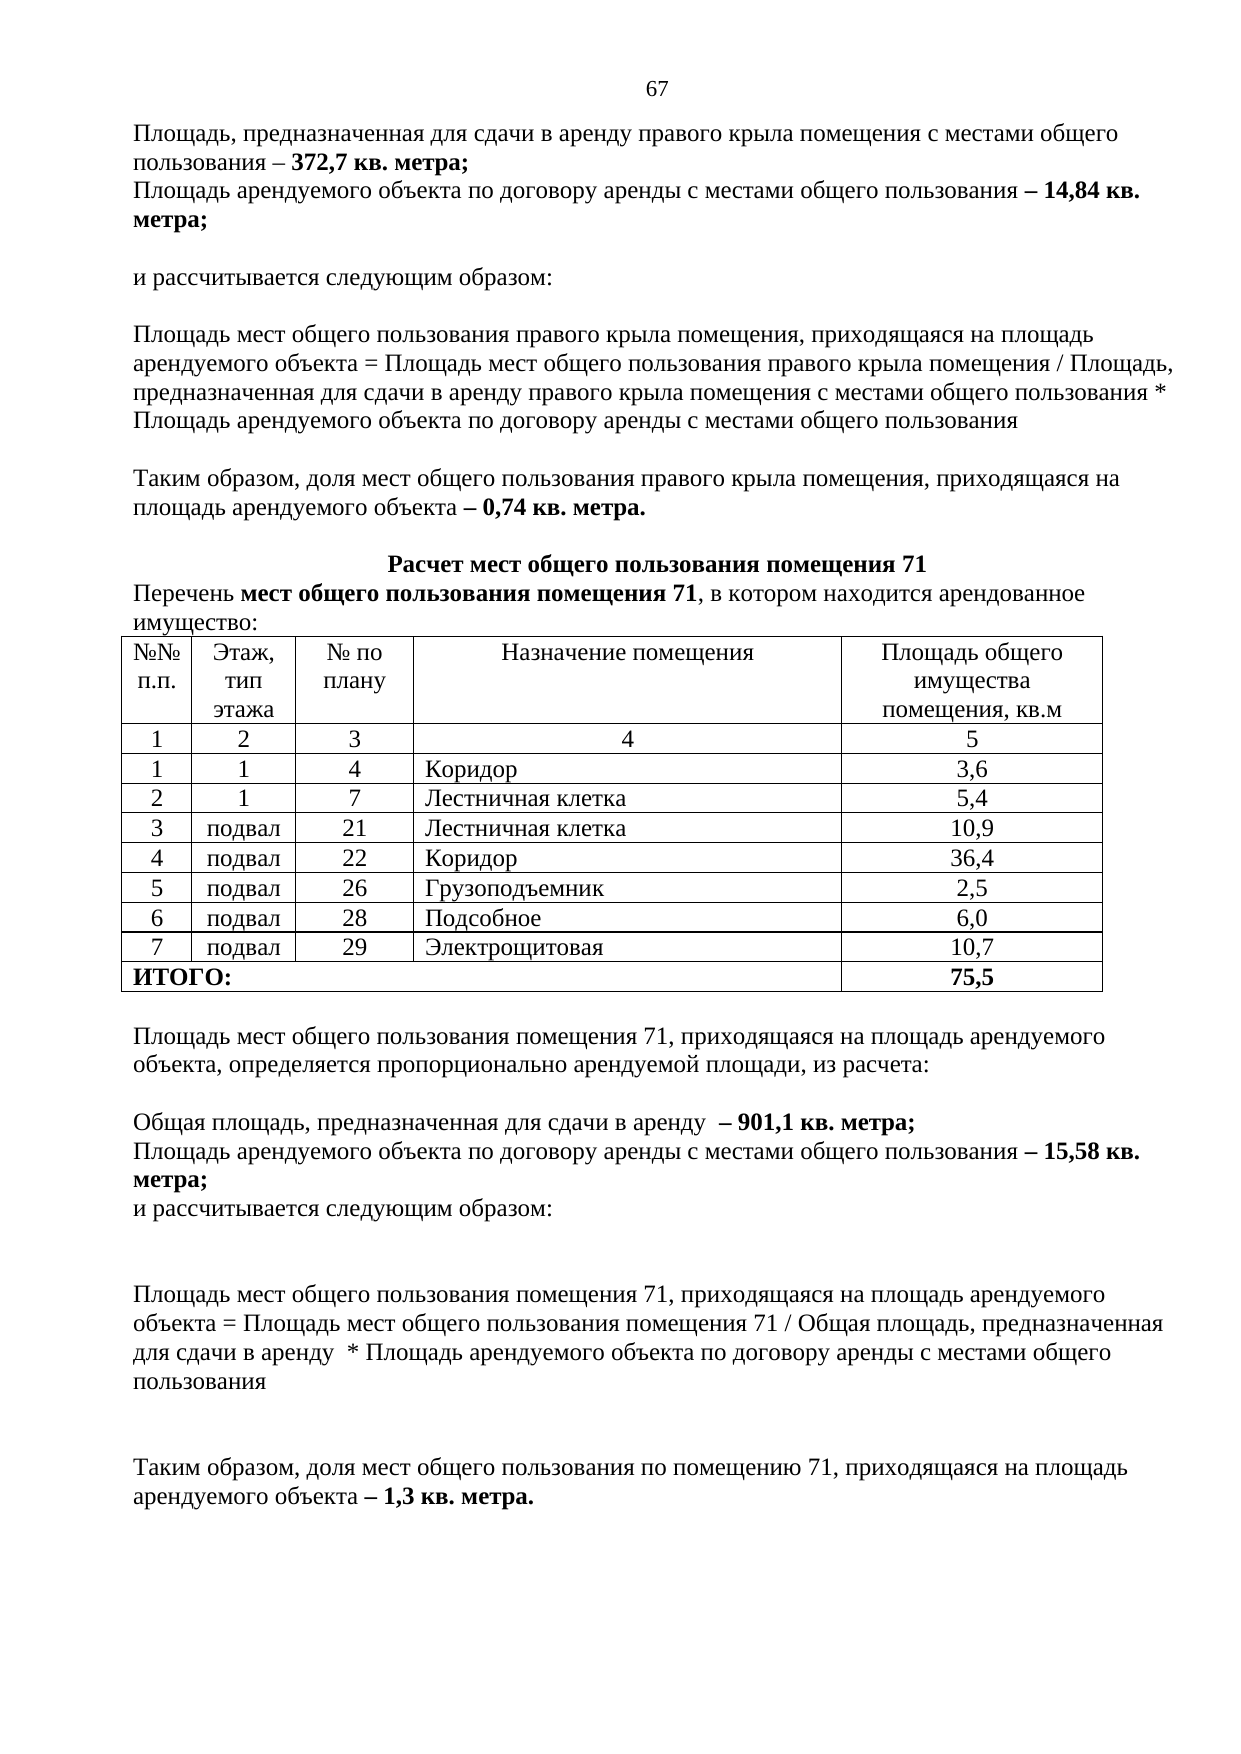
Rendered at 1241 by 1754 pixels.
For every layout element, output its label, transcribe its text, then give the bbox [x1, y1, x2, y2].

table_cell 10,9 [842, 813, 1102, 842]
table_cell Грузоподъемник [414, 873, 841, 902]
table_cell Коридор [414, 754, 841, 782]
table_cell 6,0 [842, 903, 1102, 931]
table_cell подвал [192, 843, 295, 872]
table_cell 1 [122, 754, 191, 782]
table_cell 5 [842, 724, 1102, 753]
table_cell 2,5 [842, 873, 1102, 902]
table_cell 7 [296, 784, 413, 812]
text Площадь, предназначенная для сдачи в аренду правого крыла помещения с местами общего пользования – 372,7 кв. метра; [133, 118, 1181, 176]
table_cell Подсобное [414, 903, 841, 931]
table_cell 4 [296, 754, 413, 782]
table_cell 3 [122, 813, 191, 842]
text Таким образом, доля мест общего пользования по помещению 71, приходящаяся на площадь арендуемого объекта – 1,3 кв. метра. [133, 1452, 1181, 1509]
text Перечень мест общего пользования помещения 71, в котором находится арендованное имущество: [133, 578, 1181, 636]
table_cell 1 [192, 754, 295, 782]
table_cell Лестничная клетка [414, 784, 841, 812]
table_header Площадь общего имущества помещения, кв.м [842, 637, 1102, 723]
table_cell 26 [296, 873, 413, 902]
text Площадь мест общего пользования правого крыла помещения, приходящаяся на площадь арендуемого объекта = Площадь мест общего пользования правого крыла помещения / Площадь, предназначенная для сдачи в аренду правого крыла помещения с местами общего пользования * Площадь арендуемого объекта по договору аренды с местами общего пользования [133, 319, 1181, 434]
table_cell 28 [296, 903, 413, 931]
table_cell 4 [414, 724, 841, 753]
text Общая площадь, предназначенная для сдачи в аренду – 901,1 кв. метра; [133, 1107, 1181, 1136]
text Расчет мест общего пользования помещения 71 [133, 549, 1181, 578]
text и рассчитывается следующим образом: [133, 1193, 1181, 1222]
table_cell 3 [296, 724, 413, 753]
table_cell подвал [192, 873, 295, 902]
table_cell 75,5 [842, 962, 1102, 991]
table_cell 1 [192, 784, 295, 812]
table_cell 6 [122, 903, 191, 931]
text Площадь арендуемого объекта по договору аренды с местами общего пользования – 15,58 кв. метра; [133, 1136, 1181, 1193]
table_cell 29 [296, 933, 413, 961]
table_header Этаж, тип этажа [192, 637, 295, 723]
table_cell Коридор [414, 843, 841, 872]
table_cell Электрощитовая [414, 933, 841, 961]
table_cell подвал [192, 813, 295, 842]
table_cell подвал [192, 903, 295, 931]
table_cell 1 [122, 724, 191, 753]
text Таким образом, доля мест общего пользования правого крыла помещения, приходящаяся на площадь арендуемого объекта – 0,74 кв. метра. [133, 463, 1181, 521]
table_cell 5,4 [842, 784, 1102, 812]
table_header № по плану [296, 637, 413, 723]
table_header Назначение помещения [414, 637, 841, 723]
table_cell подвал [192, 933, 295, 961]
table_cell 2 [122, 784, 191, 812]
table_cell 2 [192, 724, 295, 753]
table_header №№ п.п. [122, 637, 191, 723]
table_cell 3,6 [842, 754, 1102, 782]
table_cell 7 [122, 933, 191, 961]
table_cell 21 [296, 813, 413, 842]
table_cell Лестничная клетка [414, 813, 841, 842]
text Площадь мест общего пользования помещения 71, приходящаяся на площадь арендуемого объекта, определяется пропорционально арендуемой площади, из расчета: [133, 1021, 1181, 1078]
text Площадь мест общего пользования помещения 71, приходящаяся на площадь арендуемого объекта = Площадь мест общего пользования помещения 71 / Общая площадь, предназначенная для сдачи в аренду * Площадь арендуемого объекта по договору аренды с местами общего пользования [133, 1279, 1181, 1394]
text Площадь арендуемого объекта по договору аренды с местами общего пользования – 14,84 кв. метра; [133, 176, 1181, 233]
table_cell 22 [296, 843, 413, 872]
table_cell 5 [122, 873, 191, 902]
table_cell 10,7 [842, 933, 1102, 961]
table_cell ИТОГО: [122, 962, 841, 991]
table_cell 36,4 [842, 843, 1102, 872]
table_cell 4 [122, 843, 191, 872]
text и рассчитывается следующим образом: [133, 262, 1181, 291]
